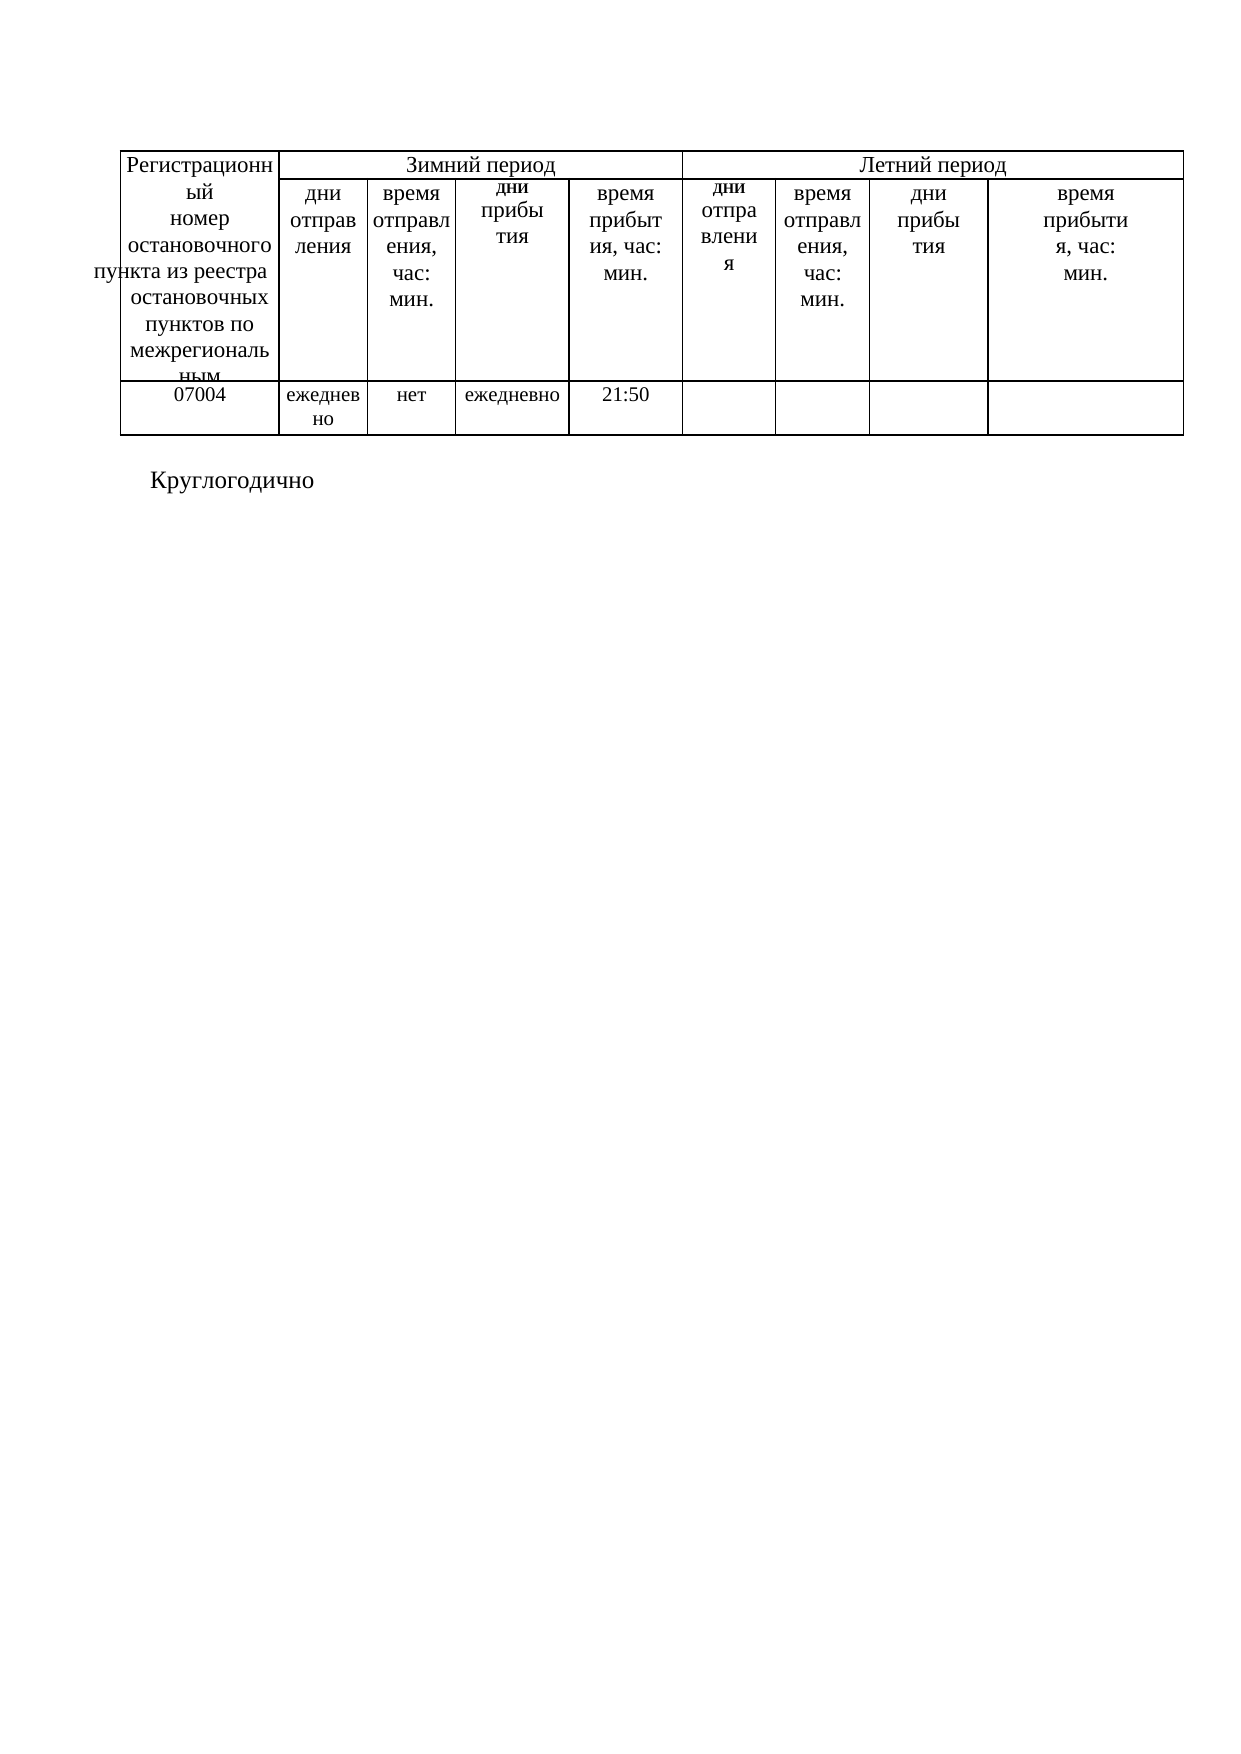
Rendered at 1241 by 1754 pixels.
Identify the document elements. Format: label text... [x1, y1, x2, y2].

table_header Летний период [683, 152, 1183, 178]
table_cell время прибыти я, час: мин. [989, 180, 1183, 380]
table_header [121, 152, 278, 380]
table_cell [989, 382, 1183, 434]
table_cell ежедневно [456, 382, 568, 434]
table_cell дни прибы тия [870, 180, 987, 380]
table_cell дни отправ ления [280, 180, 367, 380]
text Круглогодично [150, 465, 1090, 493]
table_cell [683, 382, 775, 434]
table_cell ежедневно [280, 382, 367, 434]
table_cell время отправл ения, час: мин. [368, 180, 455, 380]
table_cell время прибыт ия, час: мин. [570, 180, 682, 380]
table_cell 07004 [121, 382, 278, 434]
table_cell нет [368, 382, 455, 434]
table_cell ДНИ отпра влени я [683, 180, 775, 380]
table_cell время отправл ения, час: мин. [776, 180, 869, 380]
table_cell 21:50 [570, 382, 682, 434]
table_cell [870, 382, 987, 434]
table_cell ДНИ прибы тия [456, 180, 568, 380]
table_cell [776, 382, 869, 434]
table_header Зимний период [280, 152, 682, 178]
